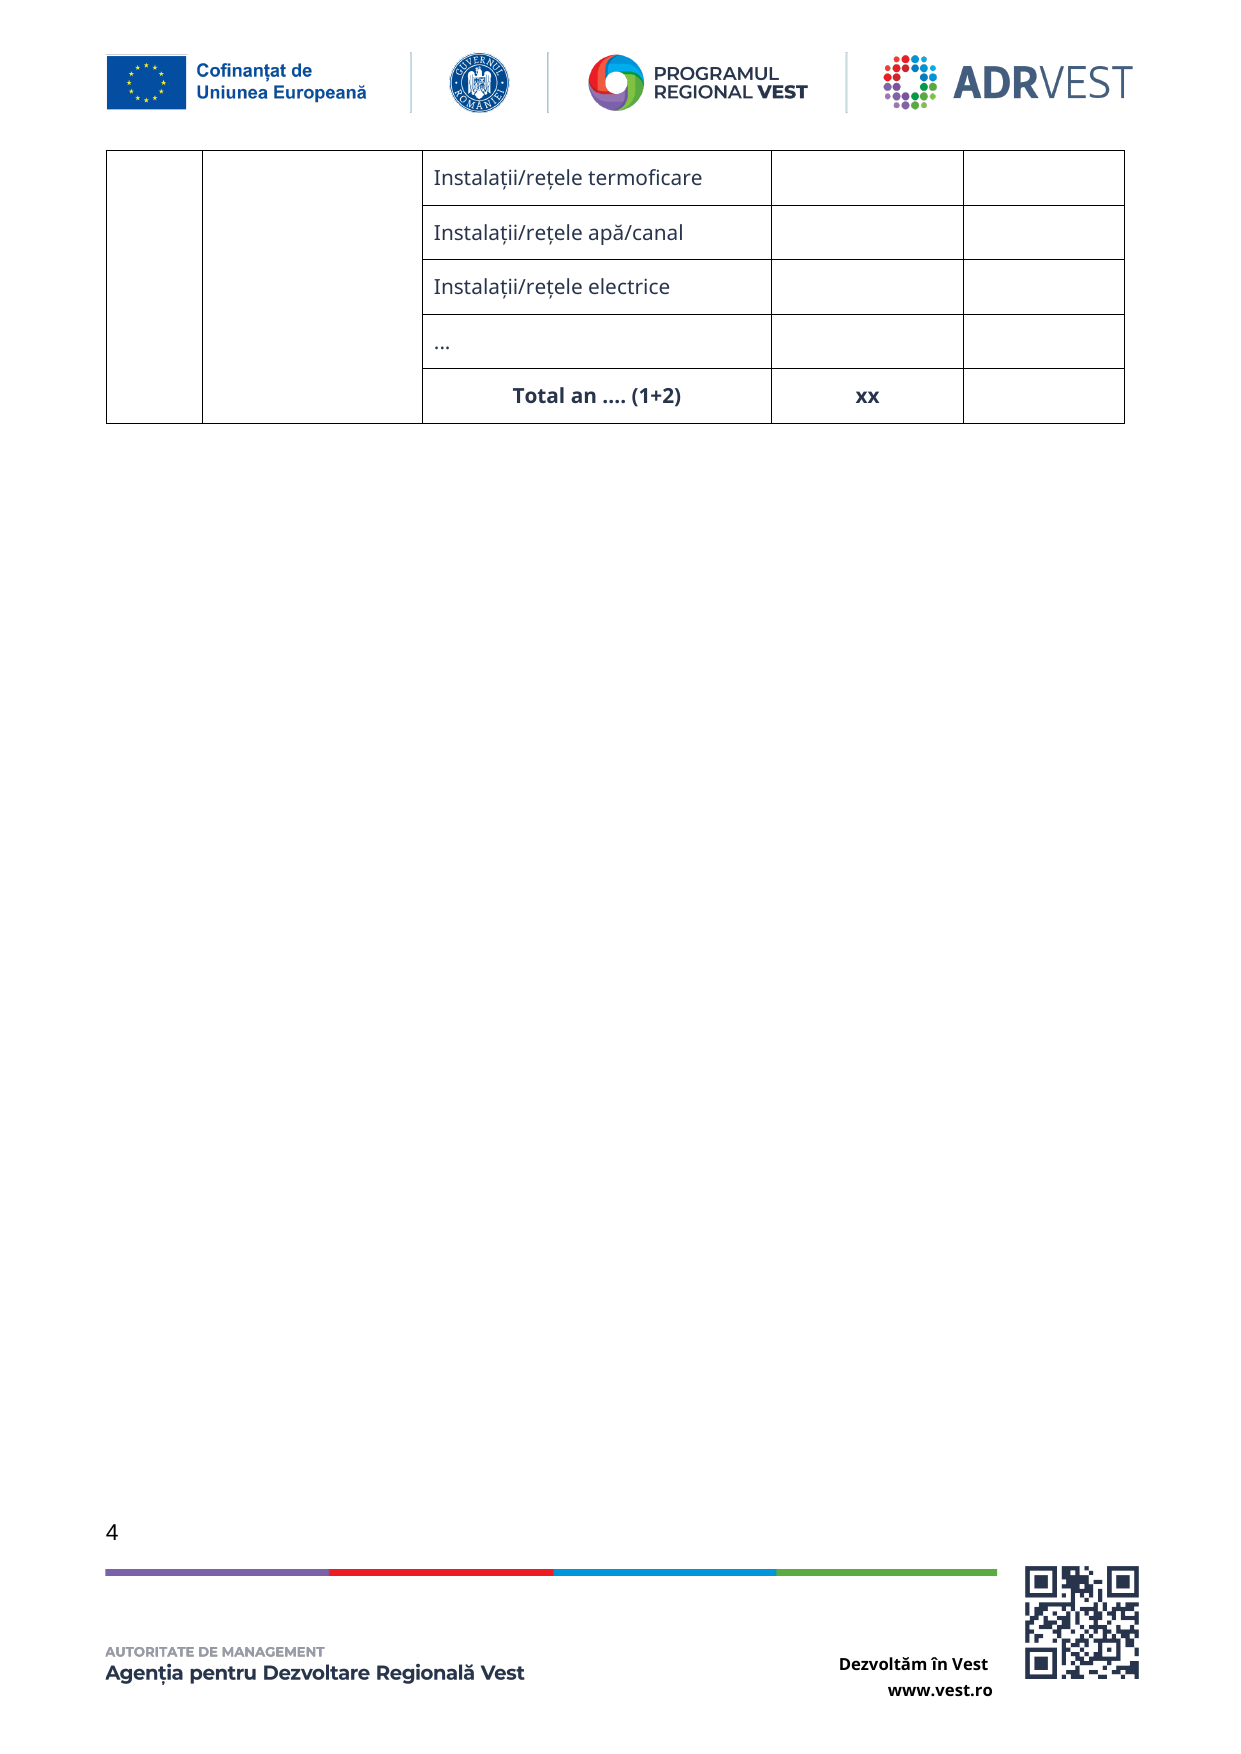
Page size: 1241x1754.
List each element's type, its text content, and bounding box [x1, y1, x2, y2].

table_cell ... [423, 315, 771, 368]
table_cell [964, 260, 1124, 313]
table_cell xx [772, 369, 963, 422]
table_cell Instalații/rețele electrice [423, 260, 771, 313]
table_cell Total an .... (1+2) [423, 369, 771, 422]
table_cell Instalații/rețele apă/canal [423, 206, 771, 259]
table_cell [964, 315, 1124, 368]
table_cell [772, 315, 963, 368]
picture [105, 52, 1133, 113]
table_cell [964, 369, 1124, 422]
table_cell [772, 260, 963, 313]
picture [1017, 1557, 1148, 1688]
table_cell [964, 206, 1124, 259]
table_cell [772, 206, 963, 259]
table_cell [964, 151, 1124, 204]
table_cell Instalații/rețele termoficare [423, 151, 771, 204]
table_cell [772, 151, 963, 204]
